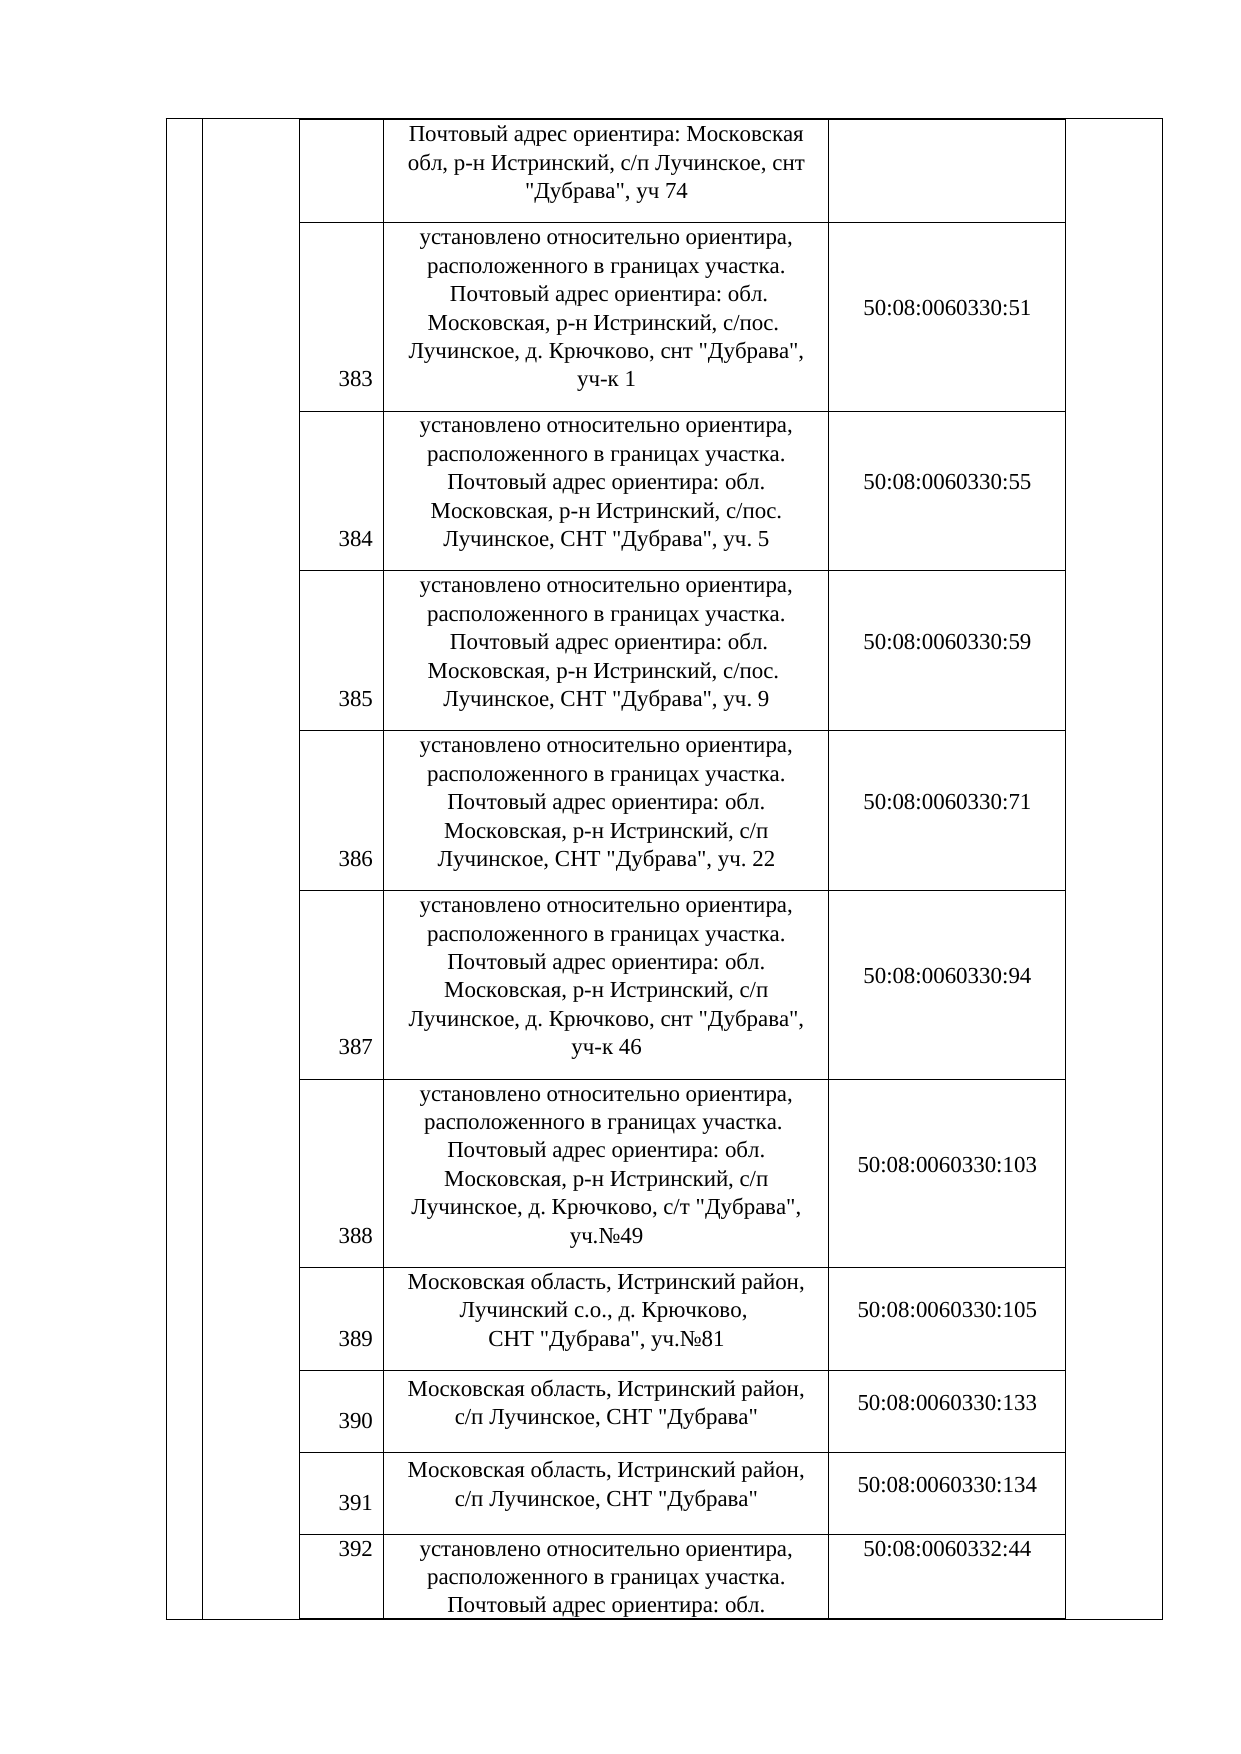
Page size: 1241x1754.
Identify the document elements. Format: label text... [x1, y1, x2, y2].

table_cell [300, 223, 383, 411]
table_cell [300, 412, 383, 570]
table_cell [300, 571, 383, 730]
table_cell [384, 1080, 828, 1267]
table_cell 3 [167, 119, 202, 1619]
table_cell [829, 120, 1065, 222]
table_cell [300, 731, 383, 890]
table_cell [203, 119, 299, 1619]
table_cell [300, 1080, 383, 1267]
table_cell [829, 223, 1065, 411]
table_cell [829, 571, 1065, 730]
table_cell [384, 1268, 828, 1370]
table_cell [300, 1268, 383, 1370]
table_cell [829, 1080, 1065, 1267]
table_cell [829, 1535, 1065, 1618]
table_cell [384, 1453, 828, 1534]
table_cell [300, 120, 383, 222]
table_cell [300, 1535, 383, 1618]
table_cell [1066, 119, 1162, 1619]
table_cell [300, 891, 383, 1079]
table_cell [829, 731, 1065, 890]
table_cell [384, 412, 828, 570]
table_cell [384, 1371, 828, 1452]
table_cell [300, 1371, 383, 1452]
table_cell [384, 731, 828, 890]
table_cell [829, 1371, 1065, 1452]
table_cell [384, 571, 828, 730]
table_cell [384, 120, 828, 222]
table_cell [300, 1453, 383, 1534]
table_cell [384, 891, 828, 1079]
table_cell [384, 223, 828, 411]
table_cell [829, 1453, 1065, 1534]
table_cell [829, 412, 1065, 570]
table_cell [384, 1535, 828, 1618]
table_cell [829, 1268, 1065, 1370]
table_cell [829, 891, 1065, 1079]
